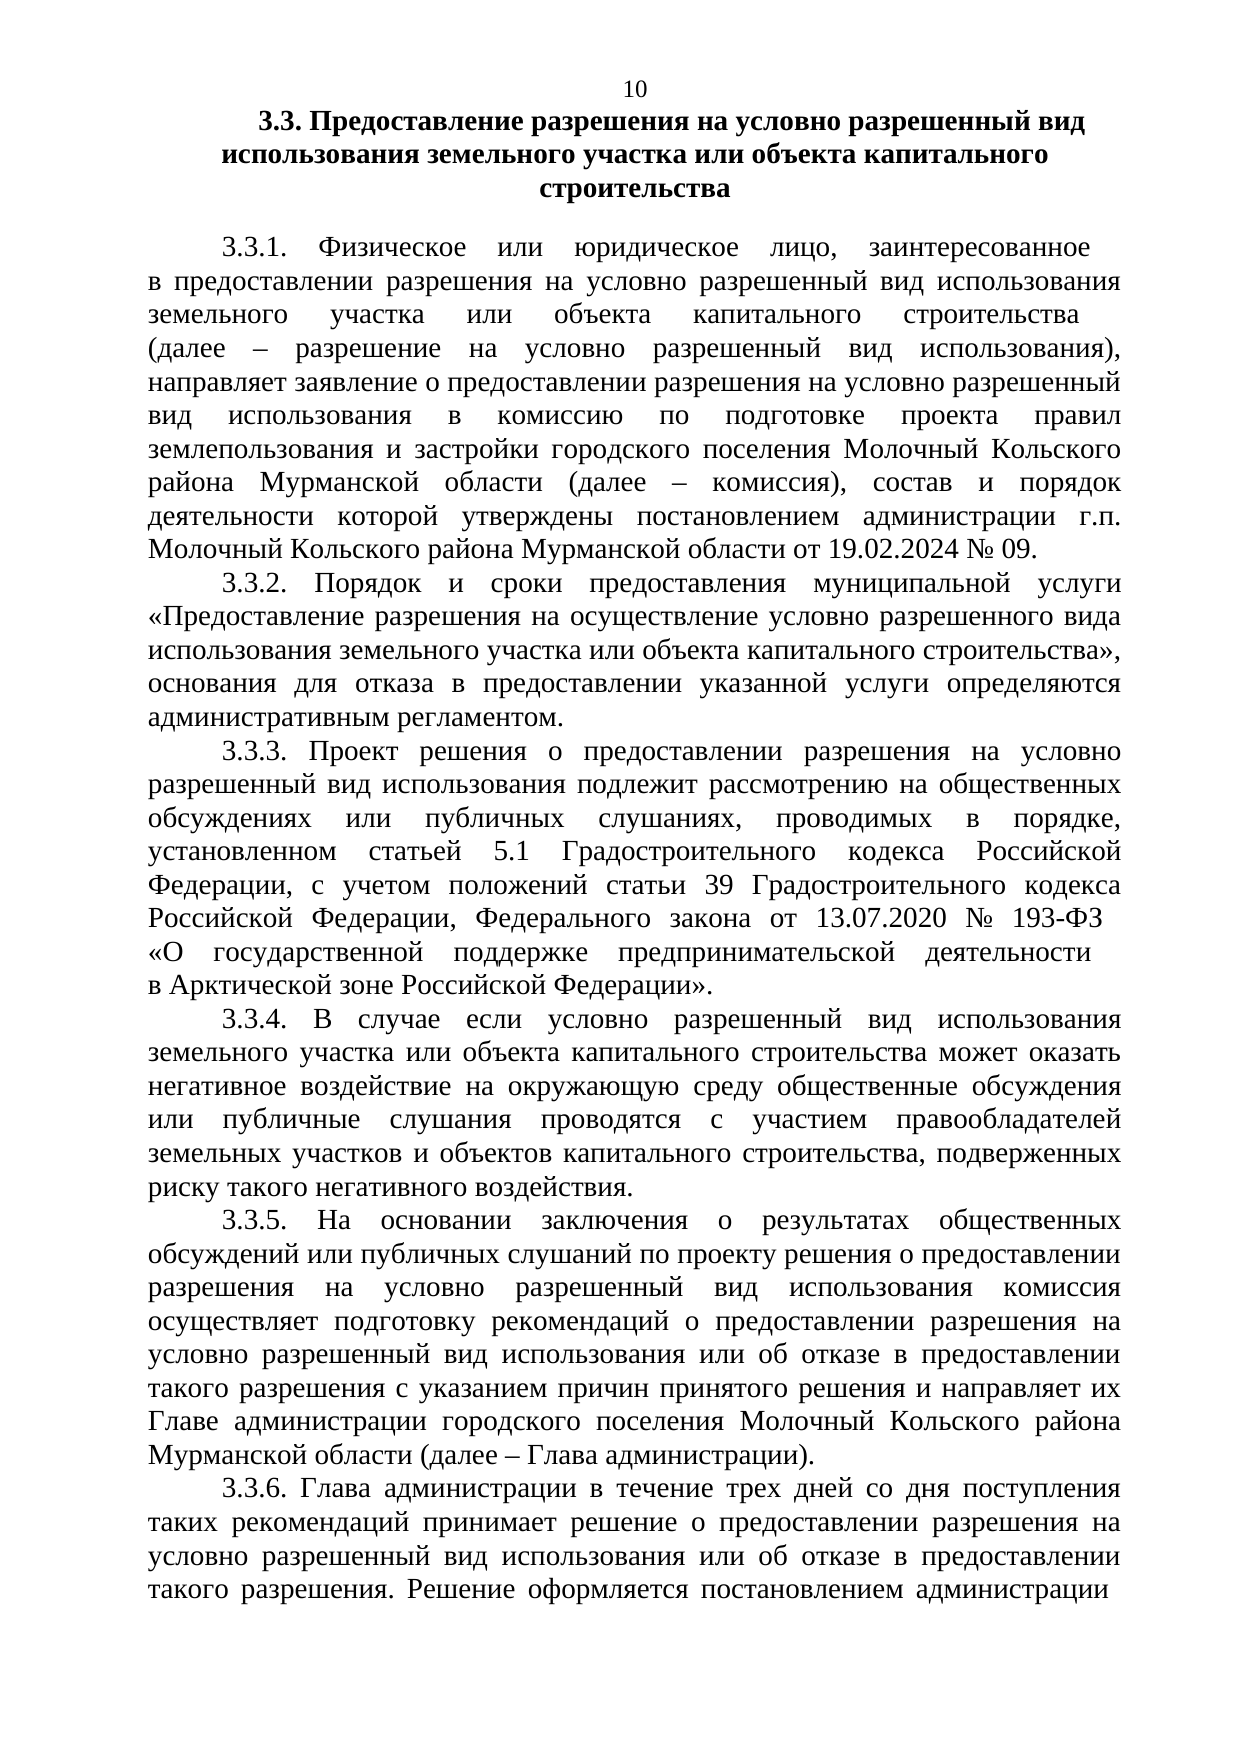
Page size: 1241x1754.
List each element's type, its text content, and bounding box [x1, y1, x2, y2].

text 3.3. Предоставление разрешения на условно разрешенный вид использования земельного участка или объекта капитального строительства [148, 103, 1122, 203]
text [148, 1471, 1122, 1605]
text 3.3.2. Порядок и сроки предоставления муниципальной услуги «Предоставление разрешения на осуществление условно разрешенного вида использования земельного участка или объекта капитального строительства», основания для отказа в предоставлении указанной услуги определяются административным регламентом. [148, 565, 1122, 733]
text 3.3.3. Проект решения о предоставлении разрешения на условно разрешенный вид использования подлежит рассмотрению на общественных обсуждениях или публичных слушаниях, проводимых в порядке, установленном статьей 5.1 Градостроительного кодекса Российской Федерации, с учетом положений статьи 39 Градостроительного кодекса Российской Федерации, Федерального закона от 13.07.2020 № 193-ФЗ «О государственной поддержке предпринимательской деятельности в Арктической зоне Российской Федерации». [148, 733, 1122, 1001]
text 3.3.5. На основании заключения о результатах общественных обсуждений или публичных слушаний по проекту решения о предоставлении разрешения на условно разрешенный вид использования комиссия осуществляет подготовку рекомендаций о предоставлении разрешения на условно разрешенный вид использования или об отказе в предоставлении такого разрешения с указанием причин принятого решения и направляет их Главе администрации городского поселения Молочный Кольского района Мурманской области (далее – Глава администрации). [148, 1202, 1122, 1471]
text 3.3.1. Физическое или юридическое лицо, заинтересованное в предоставлении разрешения на условно разрешенный вид использования земельного участка или объекта капитального строительства (далее – разрешение на условно разрешенный вид использования), направляет заявление о предоставлении разрешения на условно разрешенный вид использования в комиссию по подготовке проекта правил землепользования и застройки городского поселения Молочный Кольского района Мурманской области (далее – комиссия), состав и порядок деятельности которой утверждены постановлением администрации г.п. Молочный Кольского района Мурманской области от 19.02.2024 № 09. [148, 229, 1122, 565]
text 3.3.4. В случае если условно разрешенный вид использования земельного участка или объекта капитального строительства может оказать негативное воздействие на окружающую среду общественные обсуждения или публичные слушания проводятся с участием правообладателей земельных участков и объектов капитального строительства, подверженных риску такого негативного воздействия. [148, 1001, 1122, 1202]
